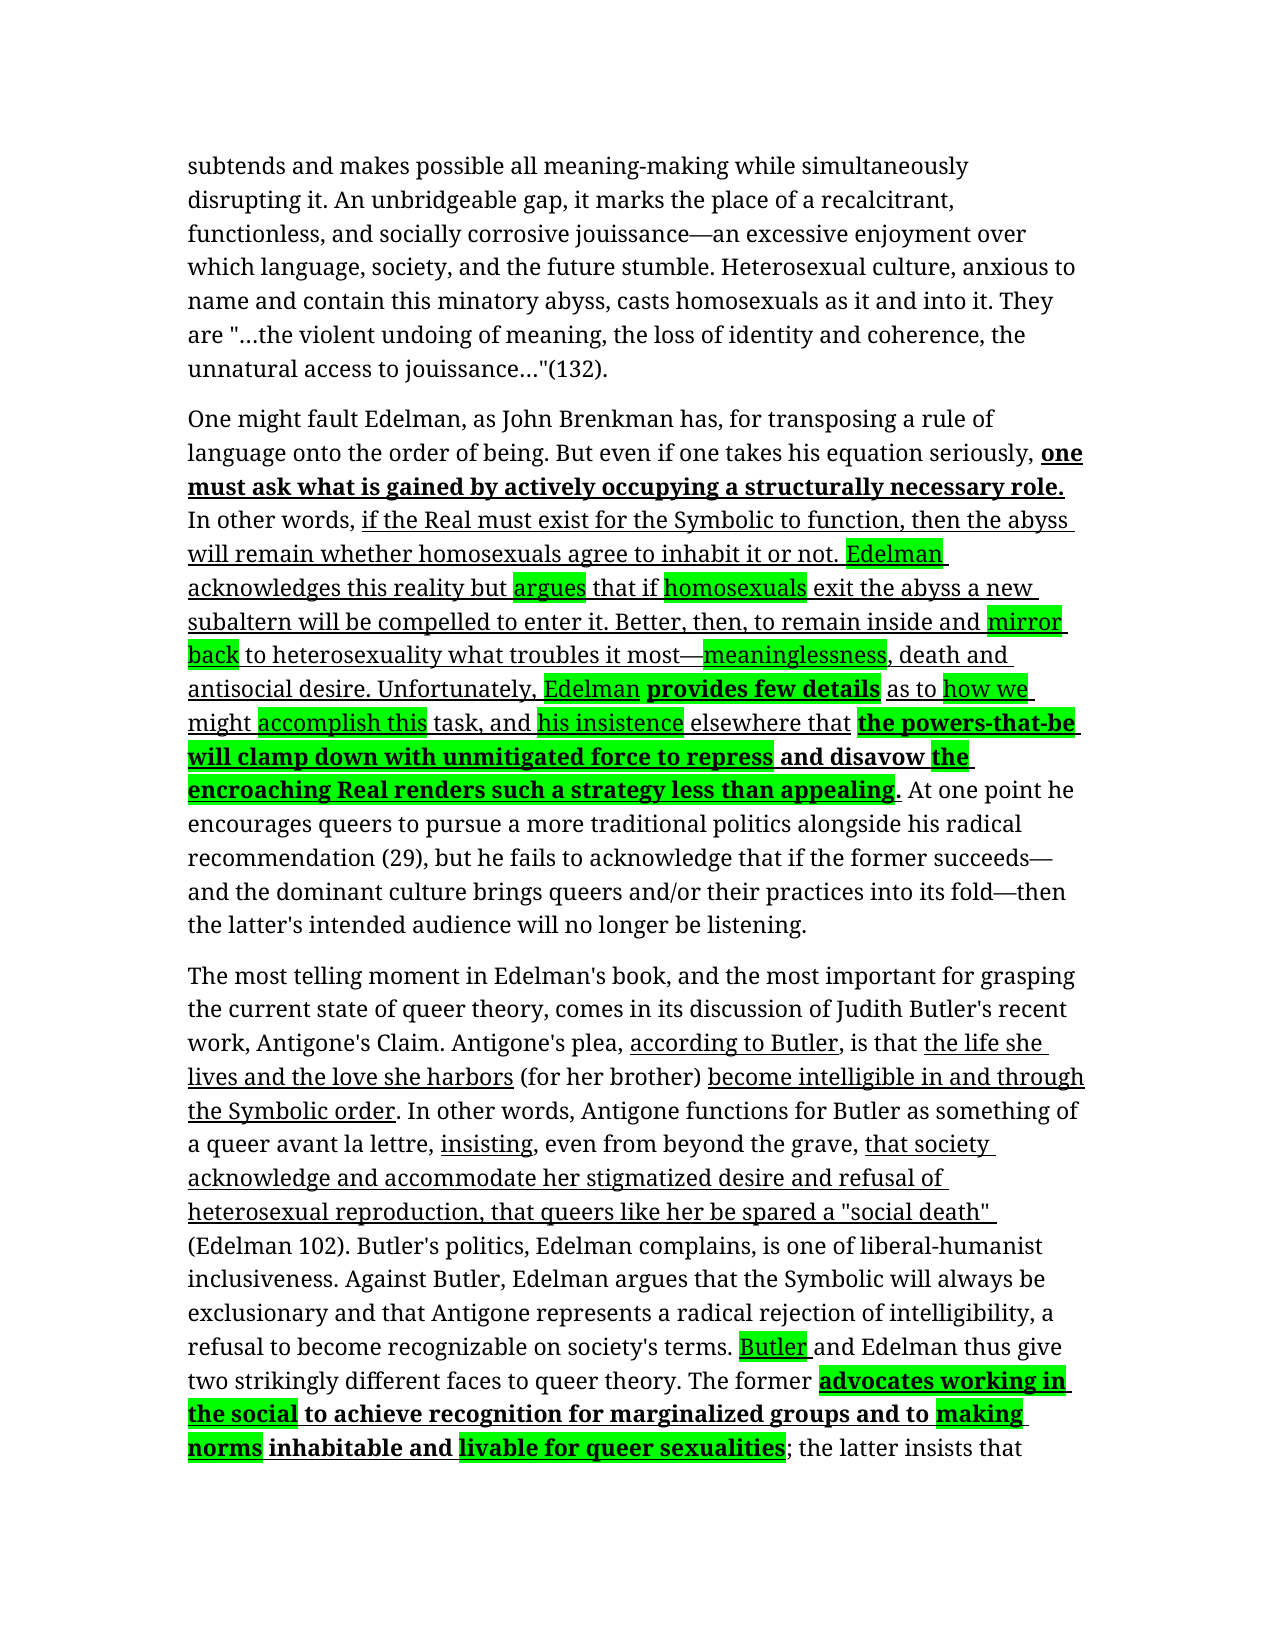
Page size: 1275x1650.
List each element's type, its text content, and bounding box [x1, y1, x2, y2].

text One might fault Edelman, as John Brenkman has, for transposing a rule of language onto the order of being. But even if one takes his equation seriously, one must ask what is gained by actively occupying a structurally necessary role. In other words, if the Real must exist for the Symbolic to function, then the abyss will remain whether homosexuals agree to inhabit it or not. Edelman acknowledges this reality but argues that if homosexuals exit the abyss a new subaltern will be compelled to enter it. Better, then, to remain inside and mirror back to heterosexuality what troubles it most—meaninglessness, death and antisocial desire. Unfortunately, Edelman provides few details as to how we might accomplish this task, and his insistence elsewhere that the powers-that-be will clamp down with unmitigated force to repress and disavow the encroaching Real renders such a strategy less than appealing. At one point he encourages queers to pursue a more traditional politics alongside his radical recommendation (29), but he fails to acknowledge that if the former succeeds—and the dominant culture brings queers and/or their practices into its fold—then the latter's intended audience will no longer be listening. [187, 403, 1087, 940]
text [187, 959, 1087, 1463]
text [187, 150, 1087, 384]
